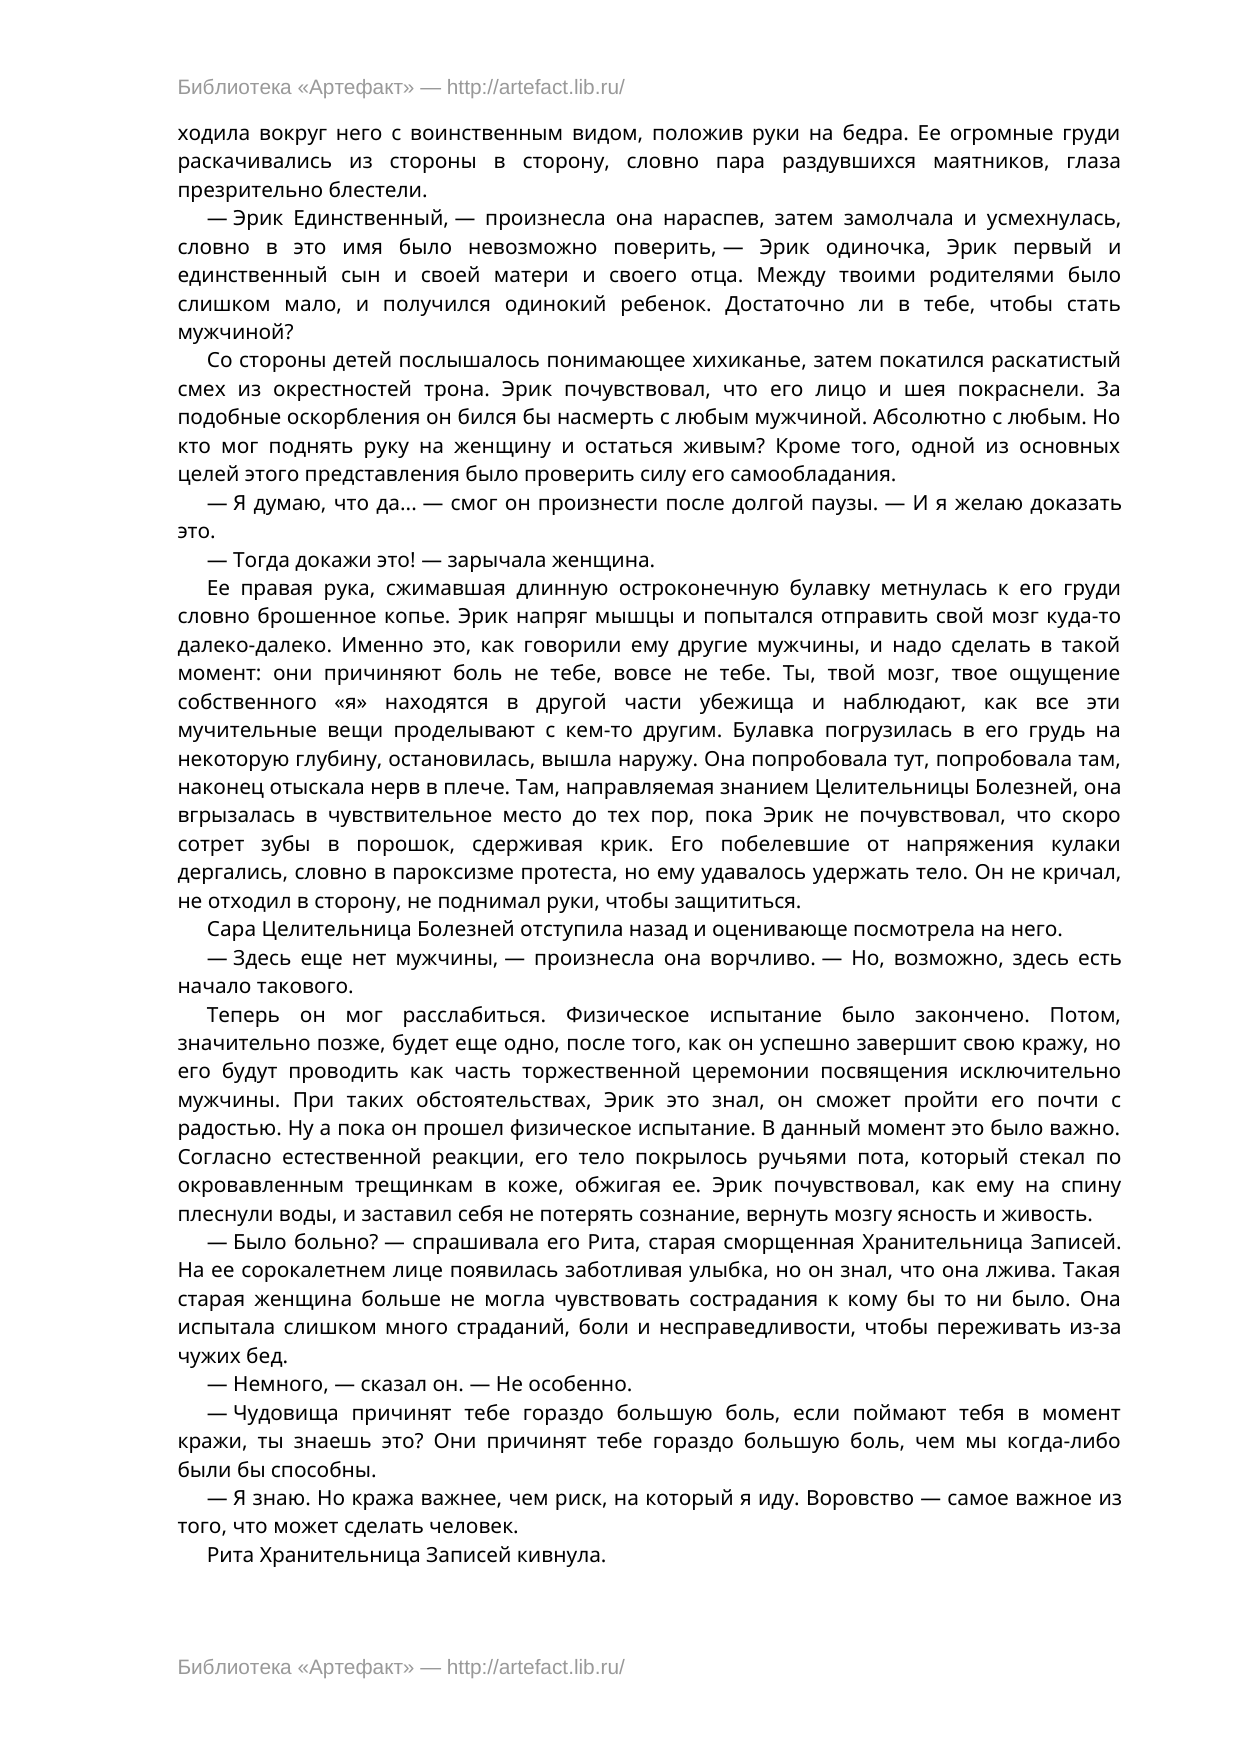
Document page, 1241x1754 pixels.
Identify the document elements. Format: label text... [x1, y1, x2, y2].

text — Здесь еще нет мужчины, — произнесла она ворчливо. — Но, возможно, здесь есть начало такового. [177, 943, 1122, 1000]
text — Чудовища причинят тебе гораздо большую боль, если поймают тебя в момент кражи, ты знаешь это? Они причинят тебе гораздо большую боль, чем мы когда-либо были бы способны. [177, 1398, 1122, 1483]
text Теперь он мог расслабиться. Физическое испытание было закончено. Потом, значительно позже, будет еще одно, после того, как он успешно завершит свою кражу, но его будут проводить как часть торжественной церемонии посвящения исключительно мужчины. При таких обстоятельствах, Эрик это знал, он сможет пройти его почти с радостью. Ну а пока он прошел физическое испытание. В данный момент это было важно. Согласно естественной реакции, его тело покрылось ручьями пота, который стекал по окровавленным трещинкам в коже, обжигая ее. Эрик почувствовал, как ему на спину плеснули воды, и заставил себя не потерять сознание, вернуть мозгу ясность и живость. [177, 1000, 1122, 1227]
text — Эрик Единственный, — произнесла она нараспев, затем замолчала и усмехнулась, словно в это имя было невозможно поверить, — Эрик одиночка, Эрик первый и единственный сын и своей матери и своего отца. Между твоими родителями было слишком мало, и получился одинокий ребенок. Достаточно ли в тебе, чтобы стать мужчиной? [177, 203, 1122, 346]
text — Я думаю, что да... — смог он произнести после долгой паузы. — И я желаю доказать это. [177, 488, 1122, 545]
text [177, 118, 1122, 203]
text — Я знаю. Но кража важнее, чем риск, на который я иду. Воровство — самое важное из того, что может сделать человек. [177, 1483, 1122, 1540]
text Сара Целительница Болезней отступила назад и оценивающе посмотрела на него. [177, 914, 1122, 943]
text Со стороны детей послышалось понимающее хихиканье, затем покатился раскатистый смех из окрестностей трона. Эрик почувствовал, что его лицо и шея покраснели. За подобные оскорбления он бился бы насмерть с любым мужчиной. Абсолютно с любым. Но кто мог поднять руку на женщину и остаться живым? Кроме того, одной из основных целей этого представления было проверить силу его самообладания. [177, 346, 1122, 488]
text Рита Хранительница Записей кивнула. [177, 1540, 1122, 1568]
text — Было больно? — спрашивала его Рита, старая сморщенная Хранительница Записей. На ее сорокалетнем лице появилась заботливая улыбка, но он знал, что она лжива. Такая старая женщина больше не могла чувствовать сострадания к кому бы то ни было. Она испытала слишком много страданий, боли и несправедливости, чтобы переживать из-за чужих бед. [177, 1227, 1122, 1369]
text — Немного, — сказал он. — Не особенно. [177, 1369, 1122, 1398]
text Ее правая рука, сжимавшая длинную остроконечную булавку метнулась к его груди словно брошенное копье. Эрик напряг мышцы и попытался отправить свой мозг куда-то далеко-далеко. Именно это, как говорили ему другие мужчины, и надо сделать в такой момент: они причиняют боль не тебе, вовсе не тебе. Ты, твой мозг, твое ощущение собственного «я» находятся в другой части убежища и наблюдают, как все эти мучительные вещи проделывают с кем-то другим. Булавка погрузилась в его грудь на некоторую глубину, остановилась, вышла наружу. Она попробовала тут, попробовала там, наконец отыскала нерв в плече. Там, направляемая знанием Целительницы Болезней, она вгрызалась в чувствительное место до тех пор, пока Эрик не почувствовал, что скоро сотрет зубы в порошок, сдерживая крик. Его побелевшие от напряжения кулаки дергались, словно в пароксизме протеста, но ему удавалось удержать тело. Он не кричал, не отходил в сторону, не поднимал руки, чтобы защититься. [177, 573, 1122, 914]
text — Тогда докажи это! — зарычала женщина. [177, 545, 1122, 573]
